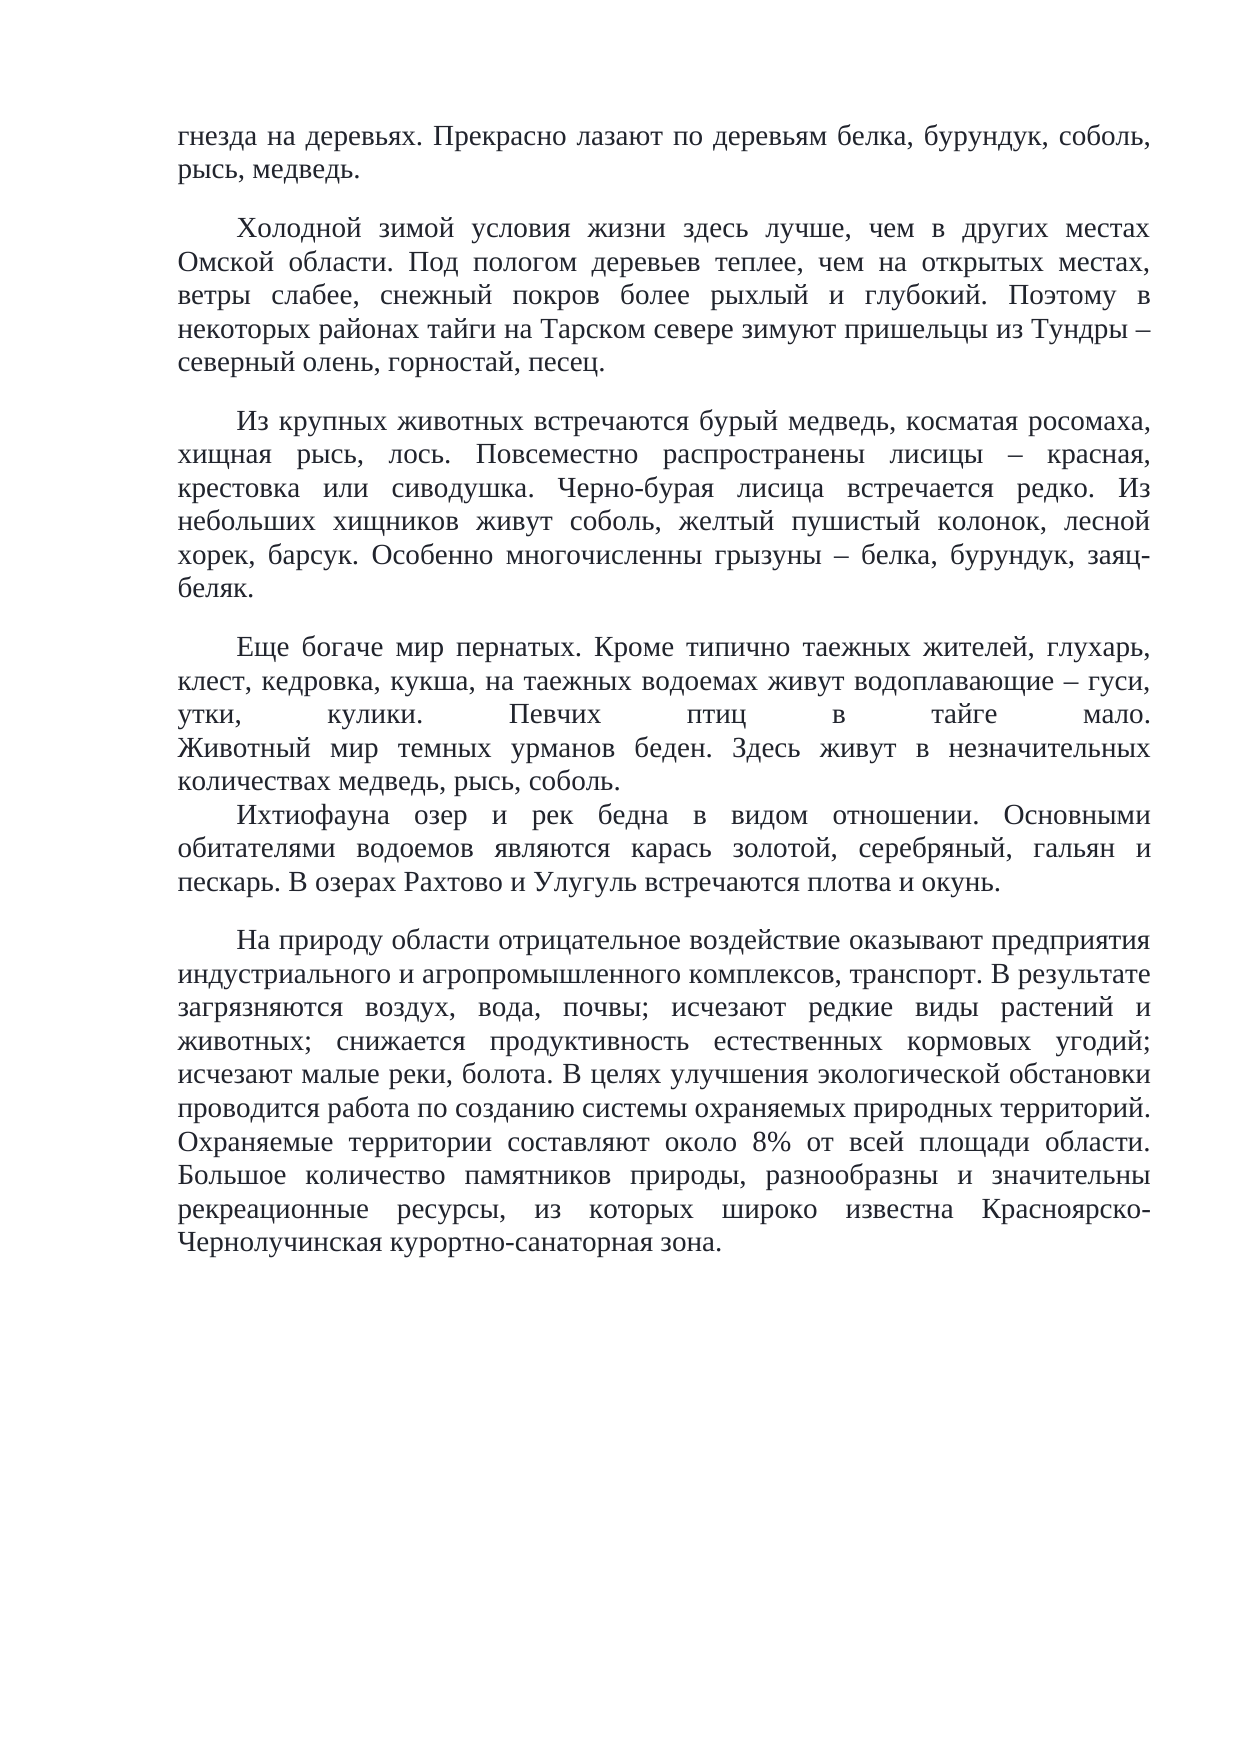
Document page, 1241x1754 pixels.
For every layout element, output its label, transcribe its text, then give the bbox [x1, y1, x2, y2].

text Из крупных животных встречаются бурый медведь, косматая росомаха, хищная рысь, лось. Повсеместно распространены лисицы – красная, крестовка или сиводушка. Черно-бурая лисица встречается редко. Из небольших хищников живут соболь, желтый пушистый колонок, лесной хорек, барсук. Особенно многочисленны грызуны – белка, бурундук, заяц-беляк. [177, 403, 1152, 604]
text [177, 118, 1152, 185]
text На природу области отрицательное воздействие оказывают предприятия индустриального и агропромышленного комплексов, транспорт. В результате загрязняются воздух, вода, почвы; исчезают редкие виды растений и животных; снижается продуктивность естественных кормовых угодий; исчезают малые реки, болота. В целях улучшения экологической обстановки проводится работа по созданию системы охраняемых природных территорий. Охраняемые территории составляют около 8% от всей площади области. Большое количество памятников природы, разнообразны и значительны рекреационные ресурсы, из которых широко известна Красноярско-Чернолучинская курортно-санаторная зона. [177, 922, 1152, 1258]
text Еще богаче мир пернатых. Кроме типично таежных жителей, глухарь, клест, кедровка, кукша, на таежных водоемах живут водоплавающие – гуси, утки, кулики. Певчих птиц в тайге мало. Животный мир темных урманов беден. Здесь живут в незначительных количествах медведь, рысь, соболь. [177, 629, 1152, 797]
text Холодной зимой условия жизни здесь лучше, чем в других местах Омской области. Под пологом деревьев теплее, чем на открытых местах, ветры слабее, снежный покров более рыхлый и глубокий. Поэтому в некоторых районах тайги на Тарском севере зимуют пришельцы из Тундры – северный олень, горностай, песец. [177, 210, 1152, 378]
text Ихтиофауна озер и рек бедна в видом отношении. Основными обитателями водоемов являются карась золотой, серебряный, гальян и пескарь. В озерах Рахтово и Улугуль встречаются плотва и окунь. [177, 797, 1152, 897]
